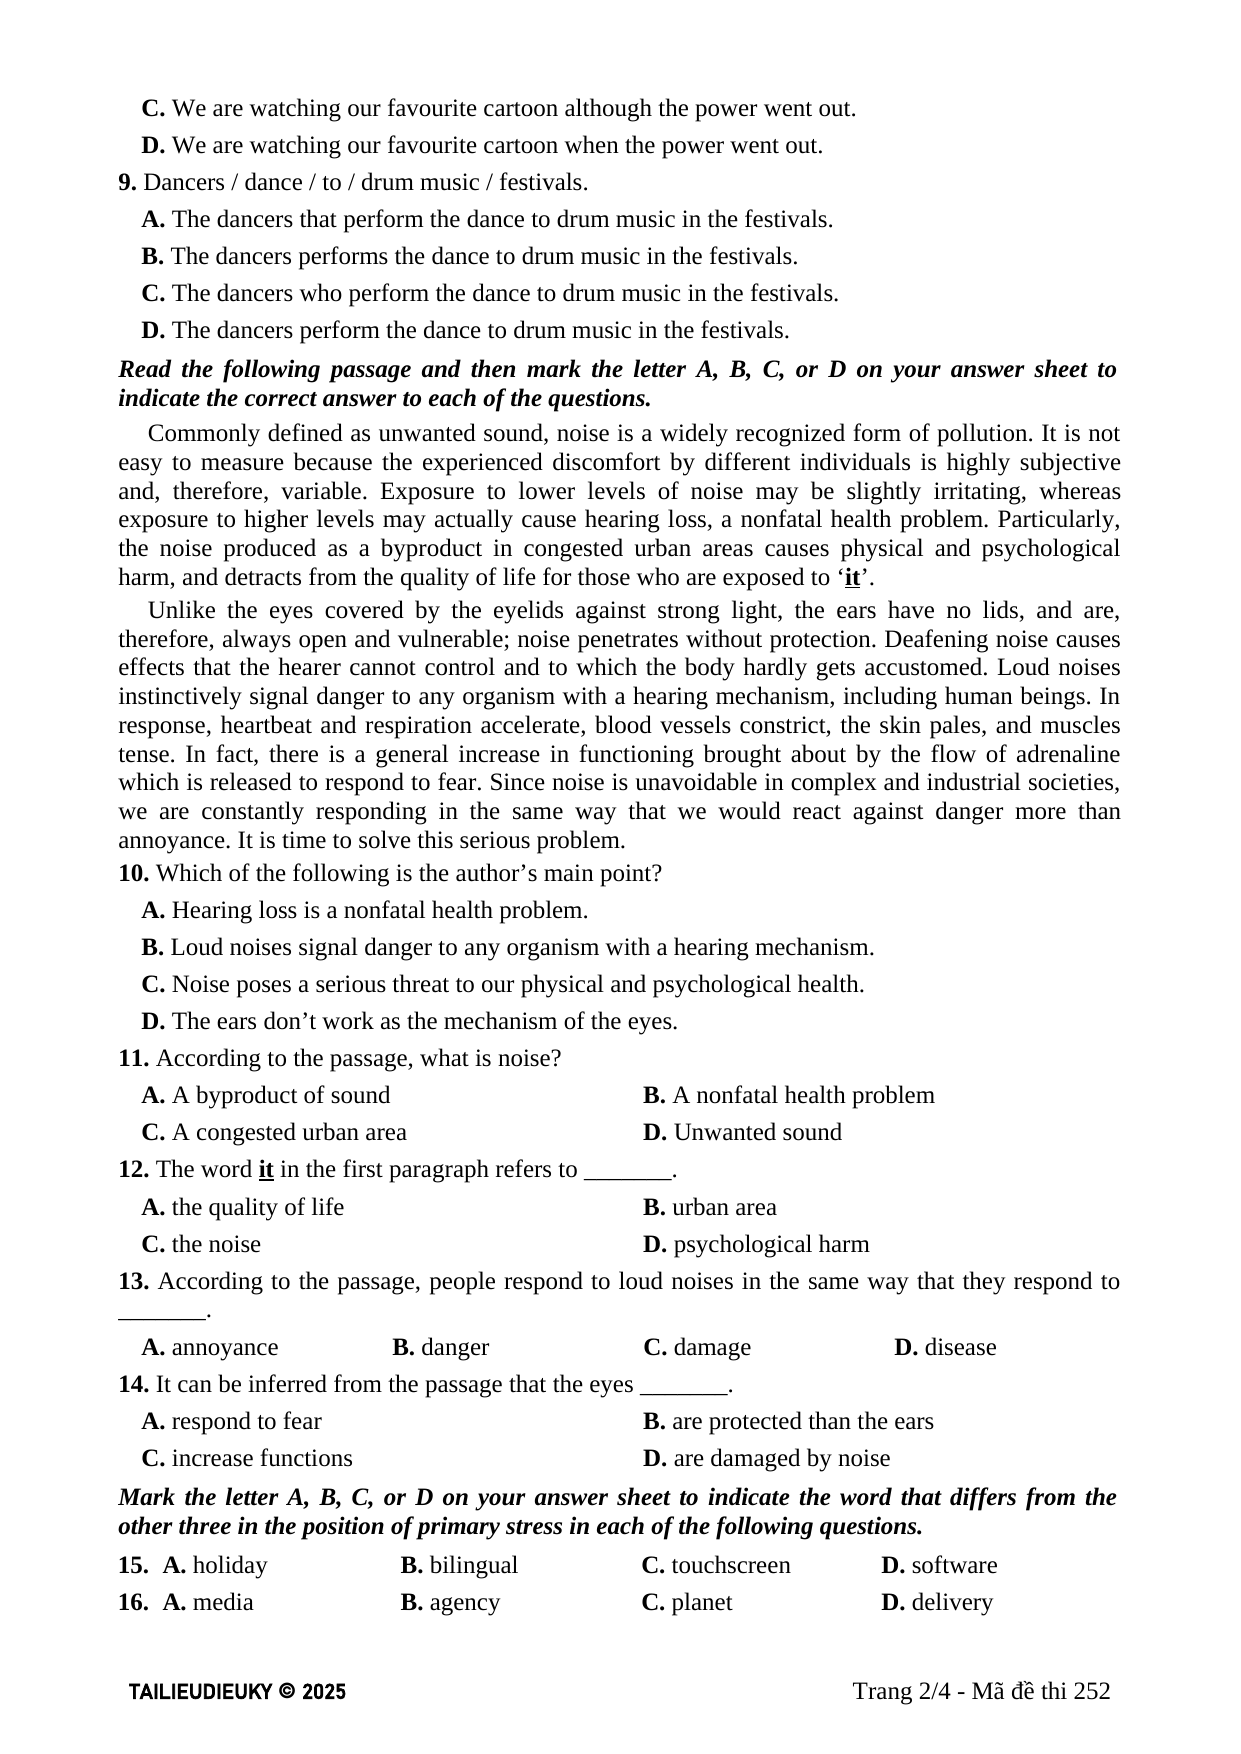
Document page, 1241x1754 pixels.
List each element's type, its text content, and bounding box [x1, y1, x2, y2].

table_cell D. The dancers perform the dance to drum music in the festivals. [118, 311, 1122, 348]
text 10. Which of the following is the author’s main point? [118, 858, 1122, 887]
table_cell D. We are watching our favourite cartoon when the power went out. [118, 126, 1122, 163]
subtitle Mark the letter A, B, C, or D on your answer sheet to indicate the word that differs from the other three in the position of primary stress in each of the following questions. [118, 1482, 1122, 1539]
table_header B. danger [369, 1328, 620, 1364]
table_header B. are protected than the ears [620, 1402, 1122, 1439]
table_cell C. planet [641, 1583, 882, 1620]
table_header D. disease [871, 1328, 1122, 1364]
table_header B. urban area [620, 1188, 1122, 1224]
text 13. According to the passage, people respond to loud noises in the same way that they respond to _______. [118, 1266, 1122, 1323]
table_cell D. Unwanted sound [620, 1113, 1122, 1150]
text 14. It can be inferred from the passage that the eyes _______. [118, 1369, 1122, 1397]
table_cell D. The ears don’t work as the mechanism of the eyes. [118, 1002, 1122, 1039]
table_cell D. delivery [882, 1583, 1122, 1620]
table_header A. The dancers that perform the dance to drum music in the festivals. [118, 200, 1122, 237]
text 12. The word it in the first paragraph refers to _______. [118, 1154, 1122, 1183]
table_cell D. are damaged by noise [620, 1439, 1122, 1476]
table_header B. bilingual [401, 1546, 641, 1583]
table_cell A. media [163, 1583, 401, 1620]
text Unlike the eyes covered by the eyelids against strong light, the ears have no lids, and are, therefore, always open and vulnerable; noise penetrates without protection. Deafening noise causes effects that the hearer cannot control and to which the body hardly gets accustomed. Loud noises instinctively signal danger to any organism with a hearing mechanism, including human beings. In response, heartbeat and respiration accelerate, blood vessels constrict, the skin pales, and muscles tense. In fact, there is a general increase in functioning brought about by the flow of adrenaline which is released to respond to fear. Since noise is unavoidable in complex and industrial societies, we are constantly responding in the same way that we would react against danger more than annoyance. It is time to solve this serious problem. [118, 595, 1122, 854]
table_header A. respond to fear [118, 1402, 620, 1439]
table_header A. Hearing loss is a nonfatal health problem. [118, 891, 1122, 928]
table_header C. touchscreen [641, 1546, 882, 1583]
table_cell C. The dancers who perform the dance to drum music in the festivals. [118, 274, 1122, 311]
table_header D. software [882, 1546, 1122, 1583]
text 9. Dancers / dance / to / drum music / festivals. [118, 167, 1122, 196]
table_header A. the quality of life [118, 1188, 620, 1224]
subtitle Read the following passage and then mark the letter A, B, C, or D on your answer sheet to indicate the correct answer to each of the questions. [118, 354, 1122, 412]
table_cell D. psychological harm [620, 1225, 1122, 1262]
text 11. According to the passage, what is noise? [118, 1043, 1122, 1072]
text Commonly defined as unwanted sound, noise is a widely recognized form of pollution. It is not easy to measure because the experienced discomfort by different individuals is highly subjective and, therefore, variable. Exposure to lower levels of noise may be slightly irritating, whereas exposure to higher levels may actually cause hearing loss, a nonfatal health problem. Particularly, the noise produced as a byproduct in congested urban areas causes physical and psychological harm, and detracts from the quality of life for those who are exposed to ‘it’. [118, 418, 1122, 591]
table_header A. A byproduct of sound [118, 1076, 620, 1113]
table_header 15. [118, 1546, 163, 1583]
table_header B. A nonfatal health problem [620, 1076, 1122, 1113]
table_cell B. The dancers performs the dance to drum music in the festivals. [118, 237, 1122, 274]
table_cell B. Loud noises signal danger to any organism with a hearing mechanism. [118, 928, 1122, 965]
table_cell C. A congested urban area [118, 1113, 620, 1150]
table_cell 16. [118, 1583, 163, 1620]
table_header A. holiday [163, 1546, 401, 1583]
table_cell C. We are watching our favourite cartoon although the power went out. [118, 89, 1122, 126]
table_header C. damage [620, 1328, 871, 1364]
table_cell C. increase functions [118, 1439, 620, 1476]
table_cell C. Noise poses a serious threat to our physical and psychological health. [118, 965, 1122, 1002]
table_header A. annoyance [118, 1328, 369, 1364]
table_cell B. agency [401, 1583, 641, 1620]
table_cell C. the noise [118, 1225, 620, 1262]
